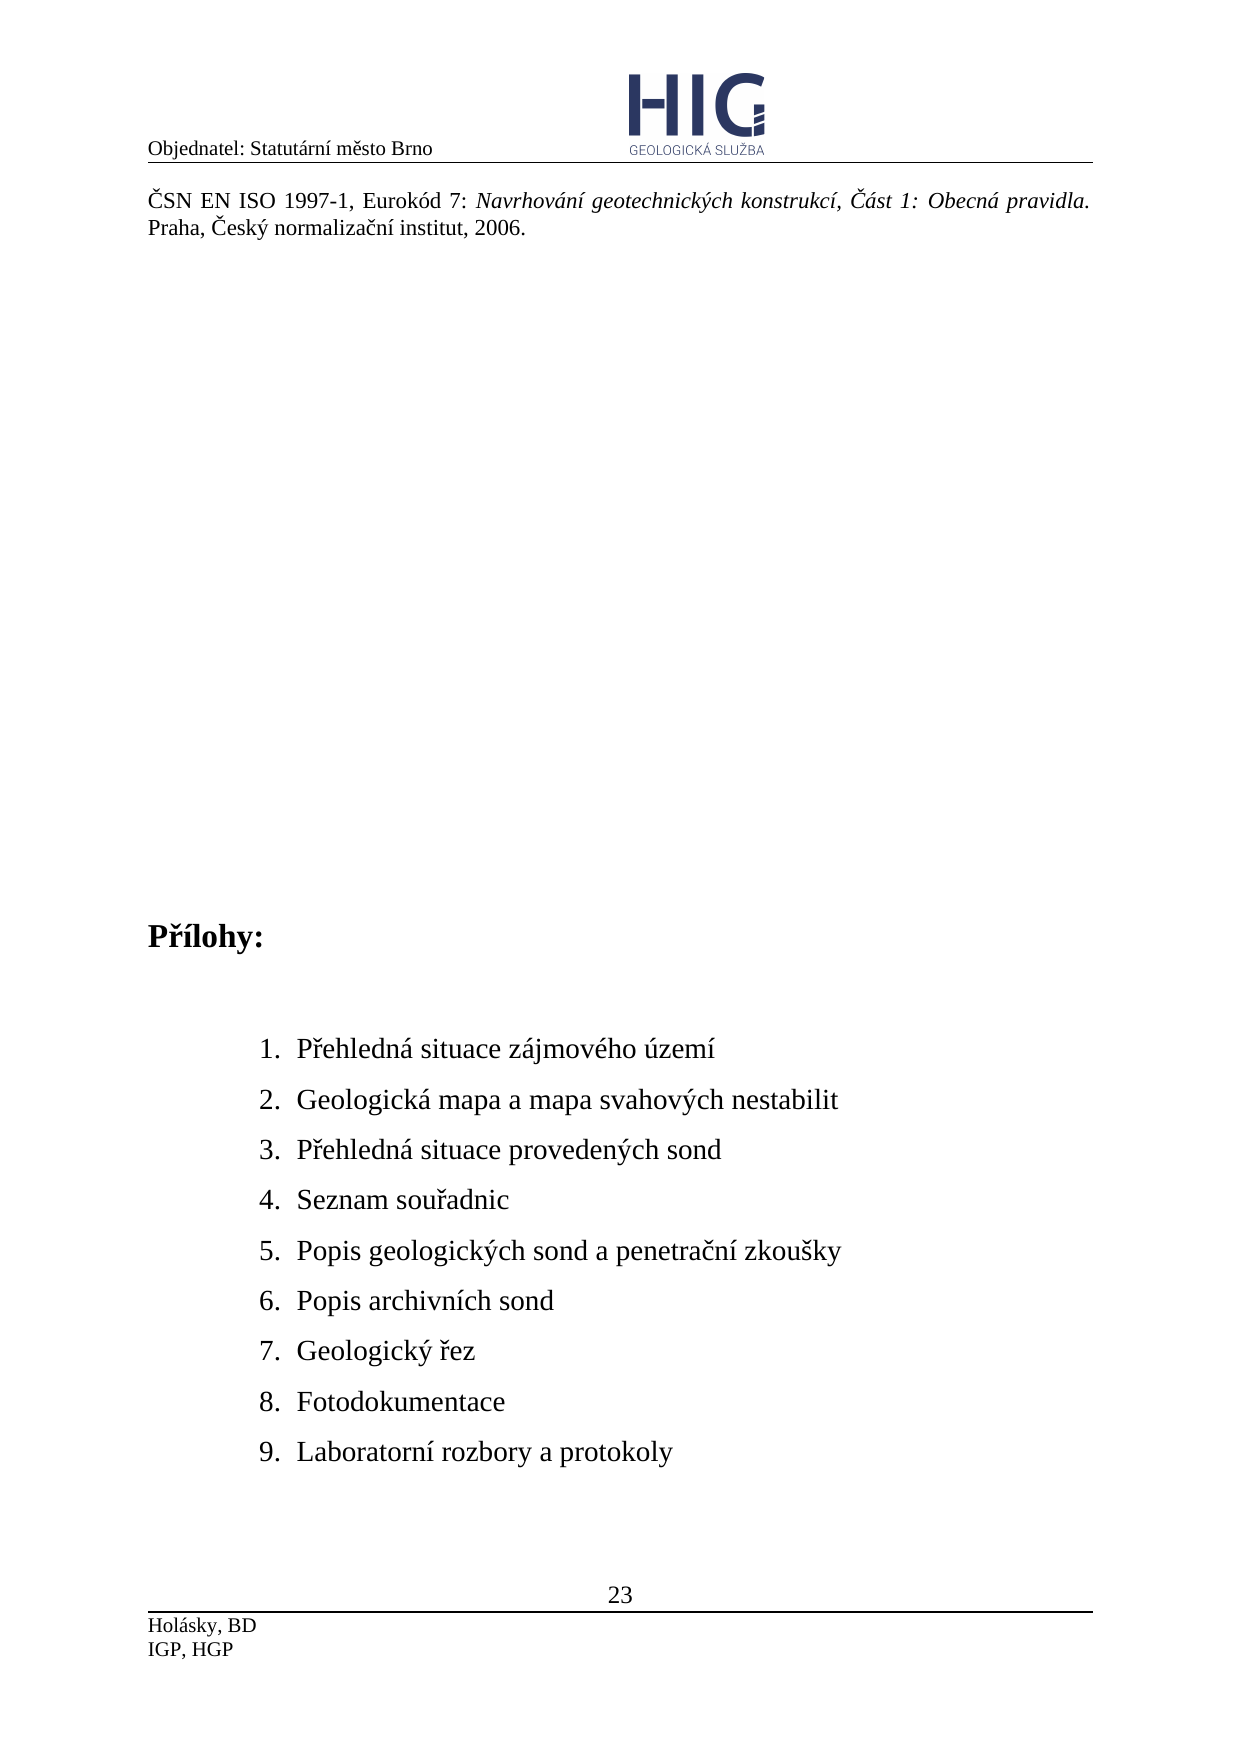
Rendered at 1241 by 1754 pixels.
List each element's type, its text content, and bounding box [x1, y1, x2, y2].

list Laboratorní rozbory a protokoly [259, 1434, 1093, 1467]
list Popis geologických sond a penetrační zkoušky [259, 1233, 1093, 1266]
list Geologická mapa a mapa svahových nestabilit [259, 1082, 1093, 1115]
picture [629, 73, 765, 155]
list Geologický řez [259, 1333, 1093, 1367]
list Fotodokumentace [259, 1384, 1093, 1417]
list Seznam souřadnic [259, 1182, 1093, 1216]
list Popis archivních sond [259, 1283, 1093, 1317]
text Přílohy: [148, 916, 1093, 955]
text ČSN EN ISO 1997-1, Eurokód 7: Navrhování geotechnických konstrukcí, Část 1: Obecná pravidla. Praha, Český normalizační institut, 2006. [148, 187, 1093, 240]
list Přehledná situace provedených sond [259, 1132, 1093, 1166]
list Přehledná situace zájmového území [259, 1031, 1093, 1065]
